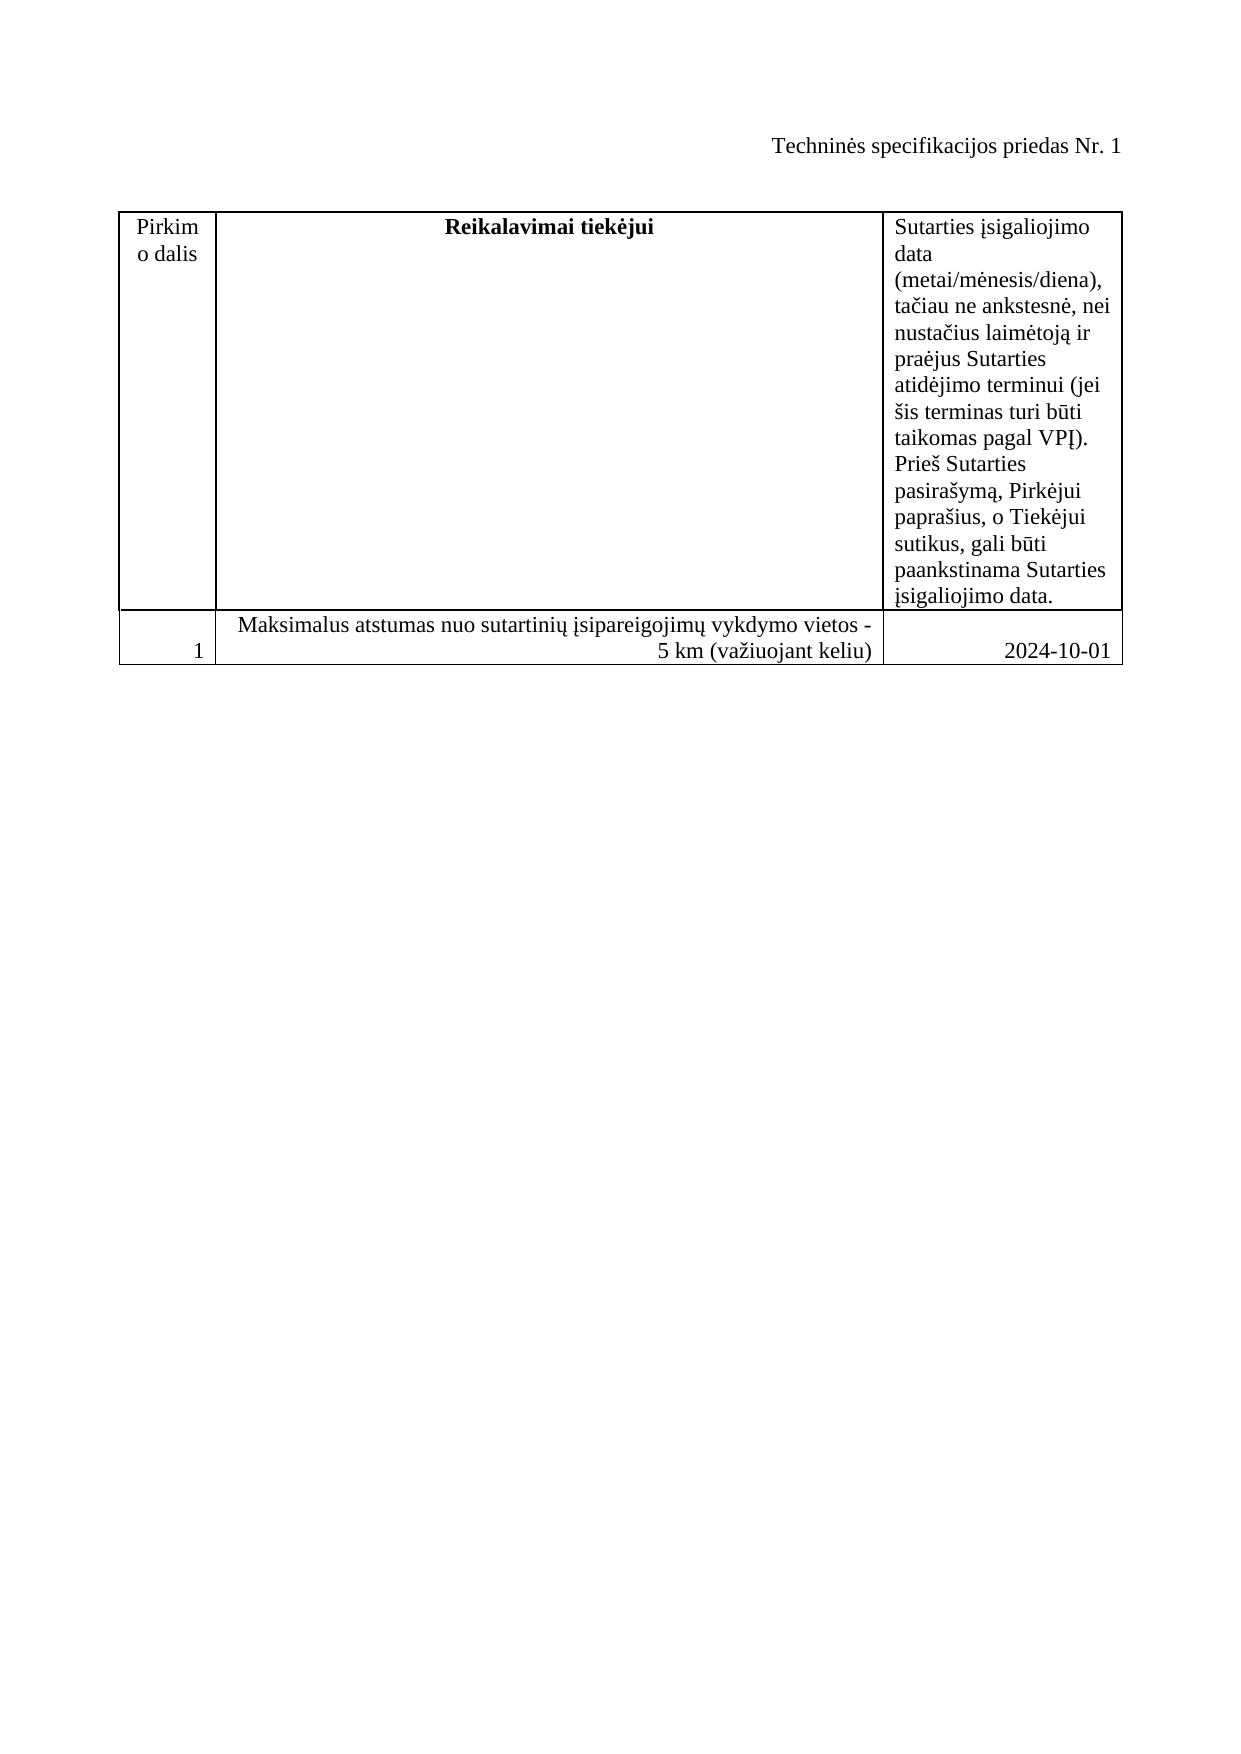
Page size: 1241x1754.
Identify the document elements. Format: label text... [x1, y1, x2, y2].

table_cell Maksimalus atstumas nuo sutartinių įsipareigojimų vykdymo vietos - 5 km (važiuojant keliu) [216, 611, 883, 663]
table_header Sutarties įsigaliojimo data (metai/mėnesis/diena), tačiau ne ankstesnė, nei nustačius laimėtoją ir praėjus Sutarties atidėjimo terminui (jei šis terminas turi būti taikomas pagal VPĮ). Prieš Sutarties pasirašymą, Pirkėjui paprašius, o Tiekėjui sutikus, gali būti paankstinama Sutarties įsigaliojimo data. [884, 213, 1121, 609]
table_header Reikalavimai tiekėjui [217, 213, 882, 609]
table_cell 1 [120, 610, 215, 663]
text Techninės specifikacijos priedas Nr. 1 [118, 132, 1122, 158]
table_header Pirkimo dalis [120, 213, 215, 609]
table_cell 2024-10-01 [884, 611, 1122, 663]
